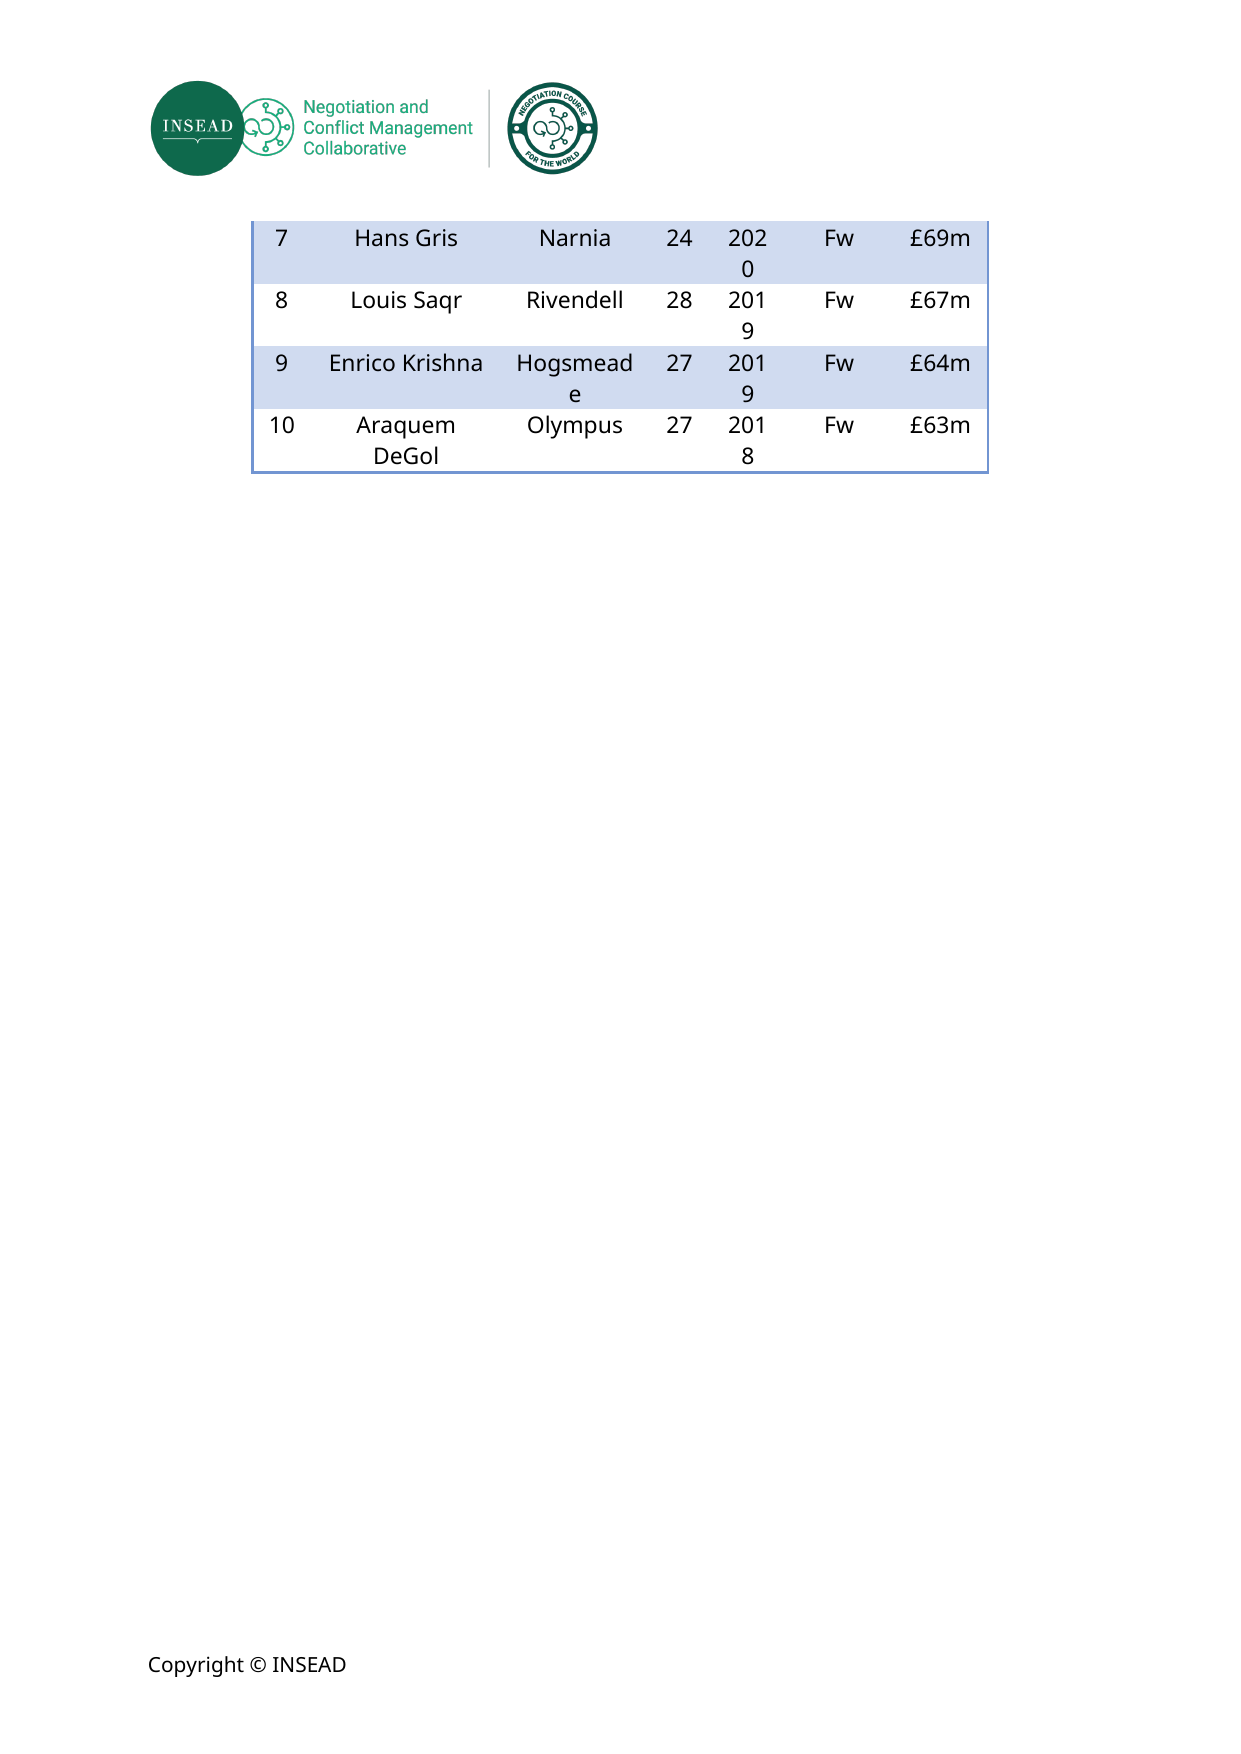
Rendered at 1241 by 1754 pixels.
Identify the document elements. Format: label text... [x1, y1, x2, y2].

table_cell £63m [893, 409, 987, 471]
table_cell 2019 [710, 284, 785, 346]
table_cell Rivendell [501, 284, 648, 346]
table_cell 28 [648, 284, 710, 346]
table_cell Araquem DeGol [311, 409, 501, 471]
table_cell 27 [648, 346, 710, 409]
table_cell 2018 [710, 409, 785, 471]
table_cell Fw [785, 409, 893, 471]
table_cell £64m [893, 346, 987, 409]
table_cell Hans Gris [311, 221, 501, 284]
table_cell Enrico Krishna [311, 346, 501, 409]
table_cell £67m [893, 284, 987, 346]
table_cell Hogsmeade [501, 346, 648, 409]
table_cell 24 [648, 221, 710, 284]
table_cell £69m [893, 221, 987, 284]
picture [147, 75, 601, 182]
table_cell 27 [648, 409, 710, 471]
table_cell Louis Saqr [311, 284, 501, 346]
table_cell Fw [785, 221, 893, 284]
table_cell 2020 [710, 221, 785, 284]
table_cell 7 [254, 221, 311, 284]
table_cell 2019 [710, 346, 785, 409]
table_cell Fw [785, 346, 893, 409]
table_cell Narnia [501, 221, 648, 284]
table_cell Fw [785, 284, 893, 346]
table_cell 9 [254, 346, 311, 409]
table_cell 10 [254, 409, 311, 471]
table_cell Olympus [501, 409, 648, 471]
table_cell 8 [254, 284, 311, 346]
